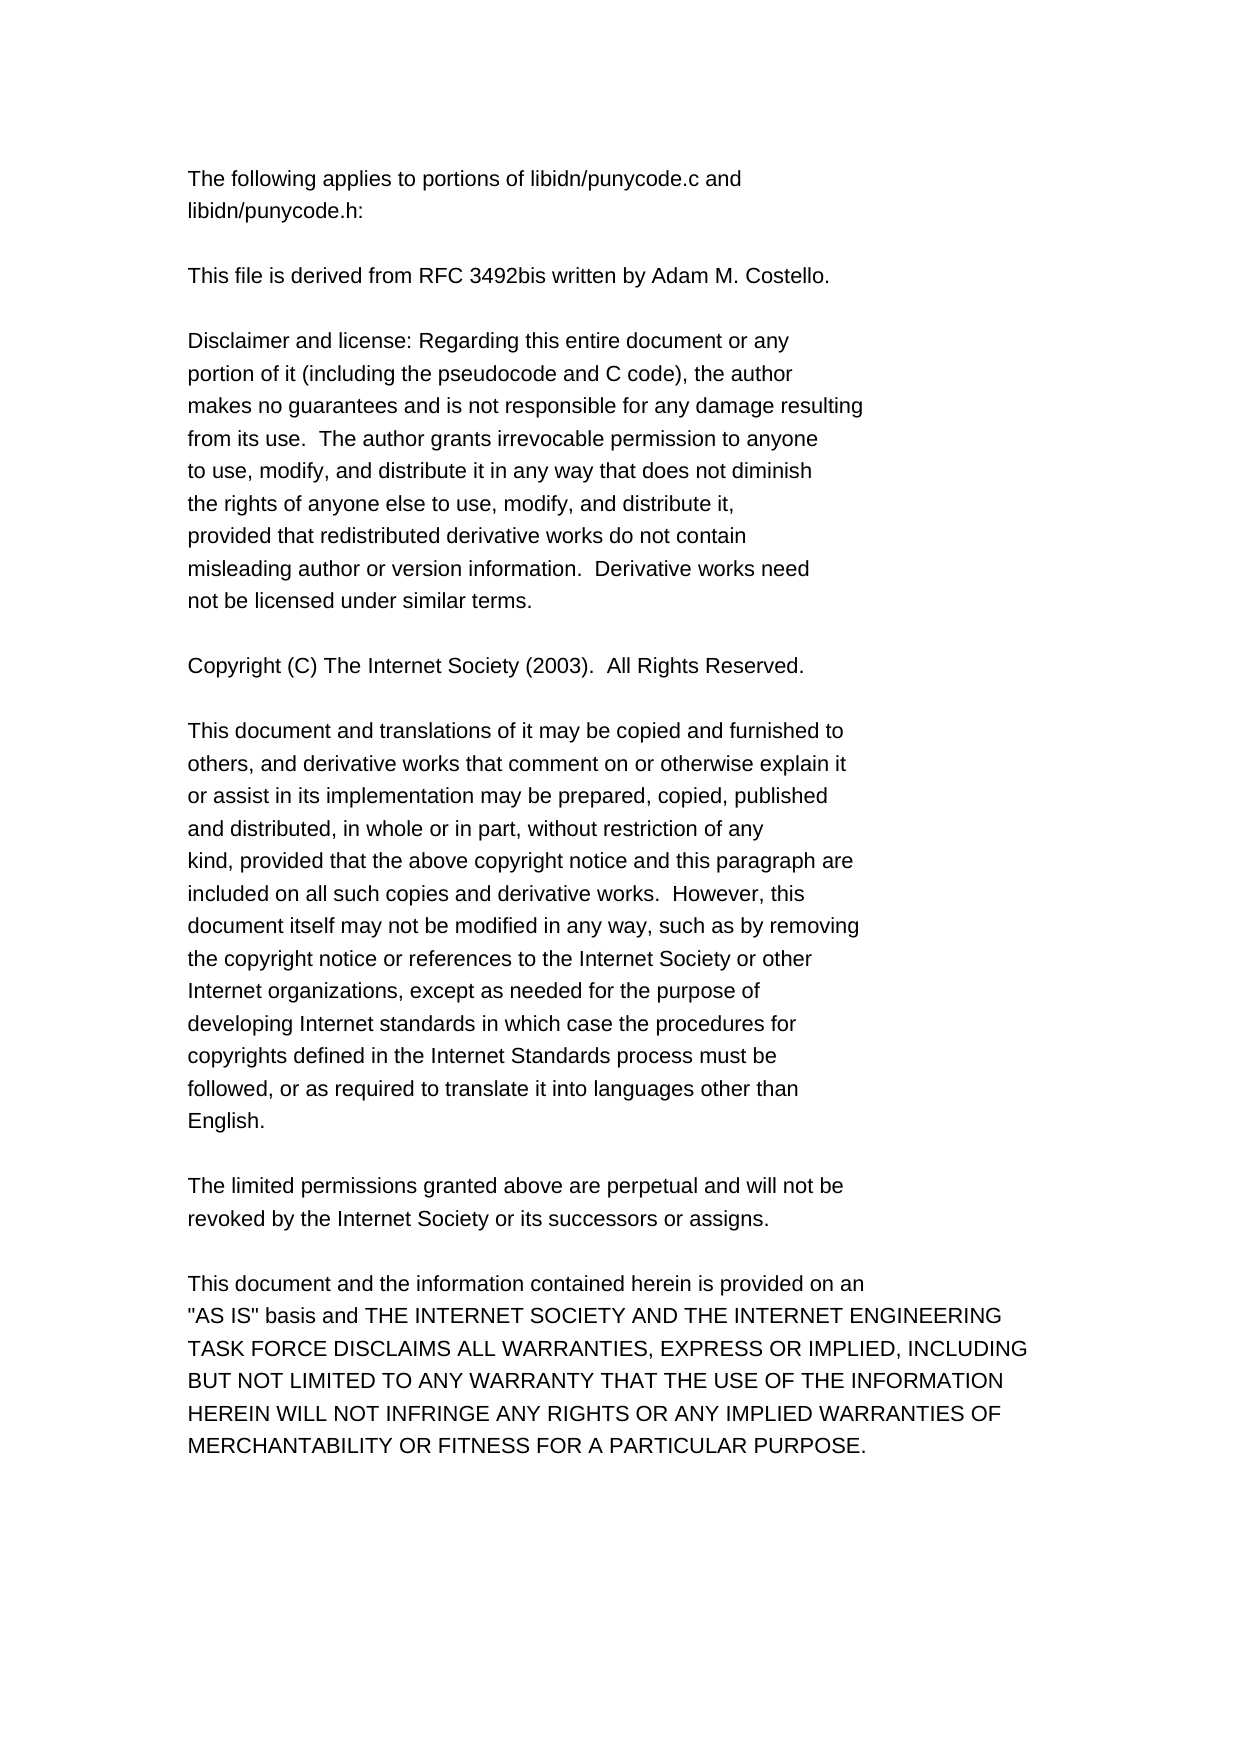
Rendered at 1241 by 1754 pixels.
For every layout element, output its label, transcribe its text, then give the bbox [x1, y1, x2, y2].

text provided that redistributed derivative works do not contain [187, 519, 1053, 552]
text MERCHANTABILITY OR FITNESS FOR A PARTICULAR PURPOSE. [187, 1429, 1053, 1462]
text the rights of anyone else to use, modify, and distribute it, [187, 487, 1053, 519]
text The following applies to portions of libidn/punycode.c and [187, 162, 1053, 194]
text This document and the information contained herein is provided on an [187, 1267, 1053, 1299]
text not be licensed under similar terms. [187, 584, 1053, 617]
text developing Internet standards in which case the procedures for [187, 1007, 1053, 1039]
text others, and derivative works that comment on or otherwise explain it [187, 747, 1053, 779]
text Disclaimer and license: Regarding this entire document or any [187, 324, 1053, 357]
text from its use. The author grants irrevocable permission to anyone [187, 422, 1053, 454]
text revoked by the Internet Society or its successors or assigns. [187, 1202, 1053, 1234]
text This document and translations of it may be copied and furnished to [187, 714, 1053, 747]
text or assist in its implementation may be prepared, copied, published [187, 779, 1053, 812]
text This file is derived from RFC 3492bis written by Adam M. Costello. [187, 259, 1053, 292]
text and distributed, in whole or in part, without restriction of any [187, 812, 1053, 844]
text included on all such copies and derivative works. However, this [187, 877, 1053, 909]
text followed, or as required to translate it into languages other than [187, 1072, 1053, 1104]
text the copyright notice or references to the Internet Society or other [187, 942, 1053, 974]
text Internet organizations, except as needed for the purpose of [187, 974, 1053, 1007]
text libidn/punycode.h: [187, 194, 1053, 227]
text copyrights defined in the Internet Standards process must be [187, 1039, 1053, 1072]
text portion of it (including the pseudocode and C code), the author [187, 357, 1053, 389]
text "AS IS" basis and THE INTERNET SOCIETY AND THE INTERNET ENGINEERING [187, 1299, 1053, 1332]
text kind, provided that the above copyright notice and this paragraph are [187, 844, 1053, 877]
text The limited permissions granted above are perpetual and will not be [187, 1169, 1053, 1202]
text to use, modify, and distribute it in any way that does not diminish [187, 454, 1053, 487]
text document itself may not be modified in any way, such as by removing [187, 909, 1053, 942]
text misleading author or version information. Derivative works need [187, 552, 1053, 584]
text Copyright (C) The Internet Society (2003). All Rights Reserved. [187, 649, 1053, 682]
text HEREIN WILL NOT INFRINGE ANY RIGHTS OR ANY IMPLIED WARRANTIES OF [187, 1397, 1053, 1429]
text TASK FORCE DISCLAIMS ALL WARRANTIES, EXPRESS OR IMPLIED, INCLUDING [187, 1332, 1053, 1364]
text English. [187, 1104, 1053, 1137]
text BUT NOT LIMITED TO ANY WARRANTY THAT THE USE OF THE INFORMATION [187, 1364, 1053, 1397]
text makes no guarantees and is not responsible for any damage resulting [187, 389, 1053, 422]
